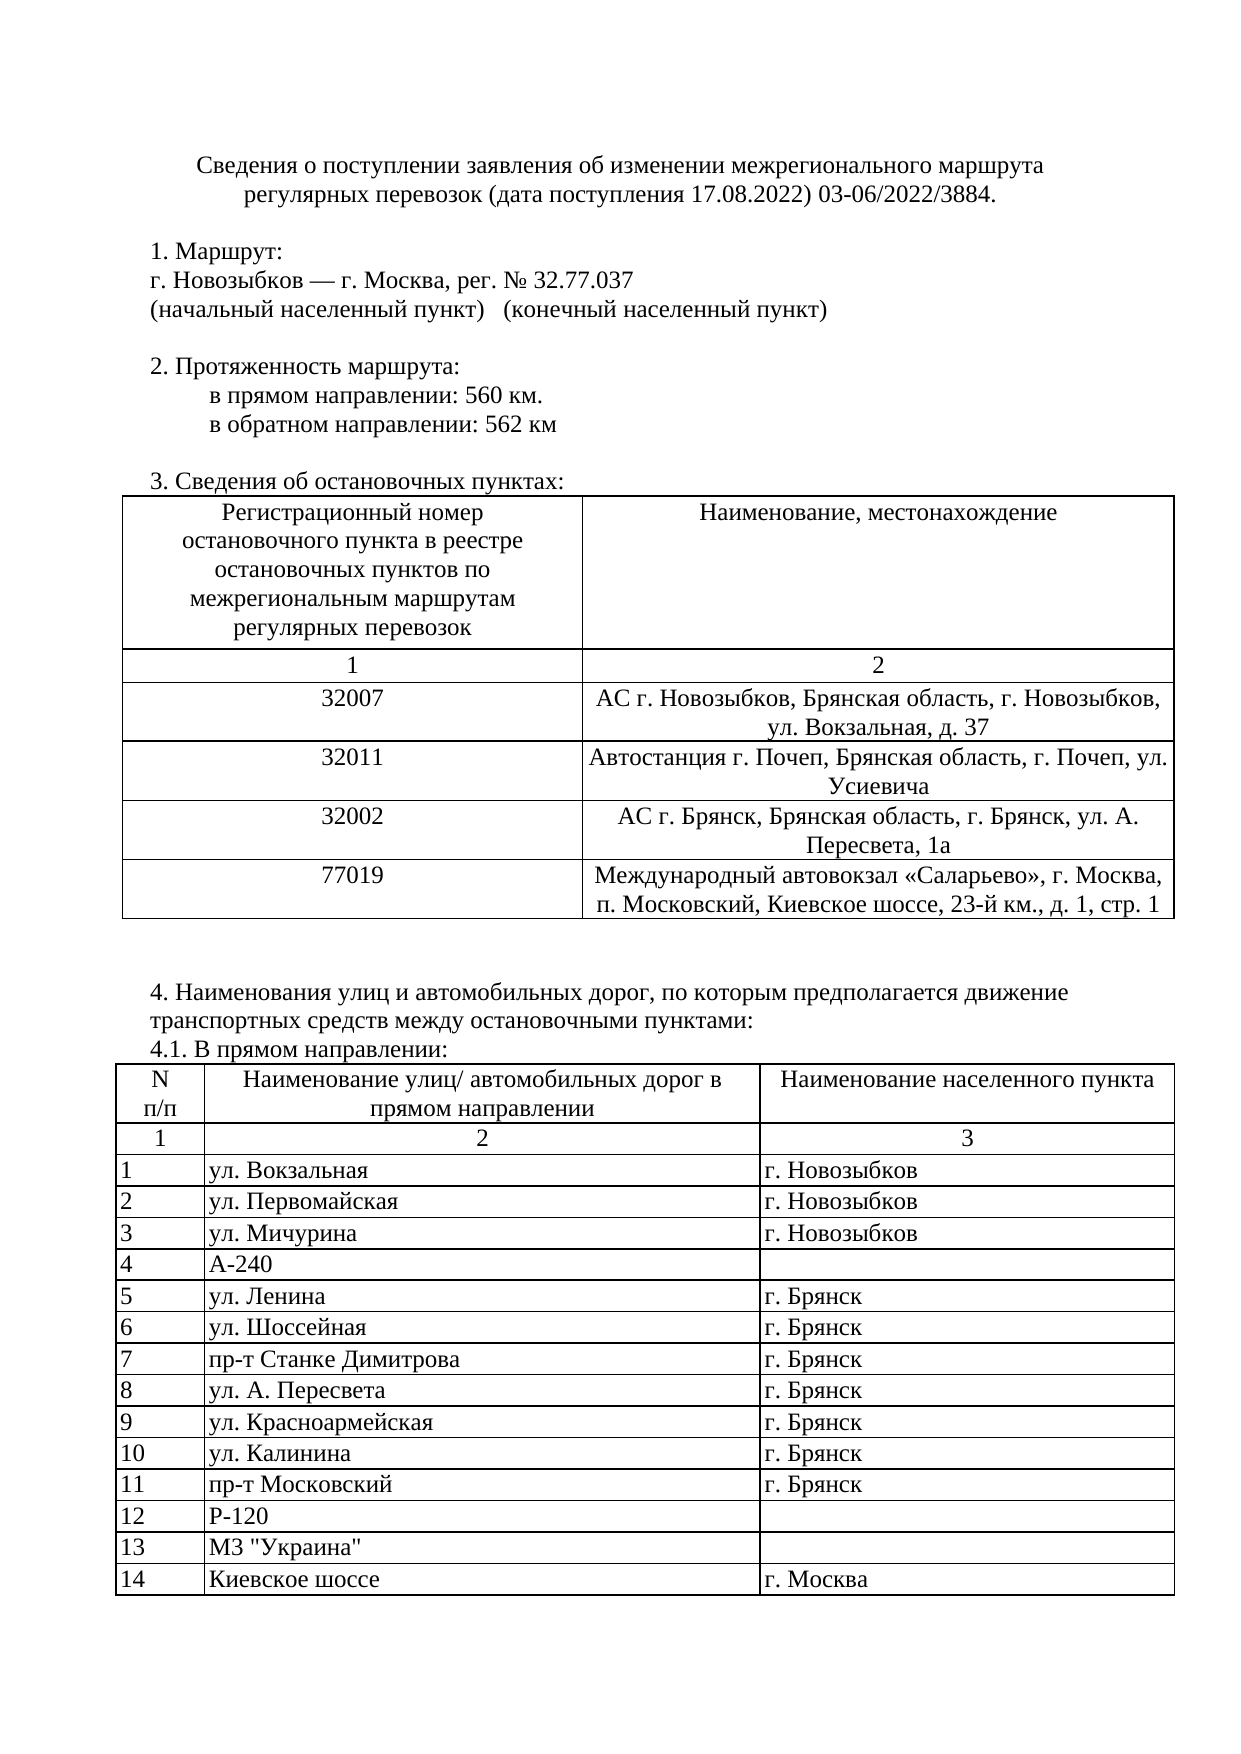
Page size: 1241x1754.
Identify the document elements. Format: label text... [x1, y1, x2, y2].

table_cell 2 [205, 1124, 759, 1153]
table_cell г. Москва [761, 1564, 1174, 1594]
table_cell 2 [583, 650, 1173, 681]
table_cell пр-т Московский [205, 1470, 759, 1499]
table_cell 4 [117, 1250, 204, 1279]
table_cell г. Новозыбков [761, 1187, 1174, 1216]
table_cell г. Брянск [761, 1344, 1174, 1374]
table_cell 3 [761, 1124, 1174, 1153]
table_header N п/п [117, 1065, 204, 1122]
text 3. Сведения об остановочных пунктах: [150, 466, 1090, 495]
table_cell ул. Первомайская [205, 1187, 759, 1216]
table_cell 9 [117, 1407, 204, 1437]
table_cell г. Брянск [761, 1312, 1174, 1342]
table_cell г. Брянск [761, 1407, 1174, 1437]
table_cell пр-т Станке Димитрова [205, 1344, 759, 1374]
text 1. Маршрут: [150, 236, 1090, 265]
table_cell М3 "Украина" [205, 1533, 759, 1562]
table_cell 6 [117, 1312, 204, 1342]
table_cell 10 [117, 1438, 204, 1468]
table_cell 13 [117, 1533, 204, 1562]
table_cell 77019 [123, 860, 582, 918]
table_cell 32007 [123, 683, 582, 740]
table_cell 2 [117, 1187, 204, 1216]
text (начальный населенный пункт) (конечный населенный пункт) [150, 294, 1090, 322]
table_cell 8 [117, 1375, 204, 1405]
table_cell г. Брянск [761, 1281, 1174, 1311]
table_cell 7 [117, 1344, 204, 1374]
table_cell ул. Мичурина [205, 1218, 759, 1248]
table_cell 1 [117, 1155, 204, 1185]
text г. Новозыбков — г. Москва, рег. № 32.77.037 [150, 265, 1090, 294]
table_cell 32011 [123, 742, 582, 799]
text 4. Наименования улиц и автомобильных дорог, по которым предполагается движение транспортных средств между остановочными пунктами: [150, 977, 1090, 1034]
table_cell Р-120 [205, 1501, 759, 1531]
table_cell АС г. Брянск, Брянская область, г. Брянск, ул. А. Пересвета, 1а [583, 801, 1173, 858]
table_cell г. Брянск [761, 1438, 1174, 1468]
table_cell ул. Калинина [205, 1438, 759, 1468]
table_cell ул. А. Пересвета [205, 1375, 759, 1405]
table_cell [761, 1501, 1174, 1531]
table_cell 1 [117, 1124, 204, 1153]
text в прямом направлении: 560 км. [150, 380, 1090, 409]
table_cell ул. Красноармейская [205, 1407, 759, 1437]
table_header Наименование, местонахождение [583, 497, 1173, 648]
text Сведения о поступлении заявления об изменении межрегионального маршрута регулярных перевозок (дата поступления 17.08.2022) 03-06/2022/3884. [150, 150, 1090, 207]
table_cell г. Новозыбков [761, 1155, 1174, 1185]
table_cell 5 [117, 1281, 204, 1311]
table_cell ул. Шоссейная [205, 1312, 759, 1342]
table_cell 32002 [123, 801, 582, 858]
table_cell 11 [117, 1470, 204, 1499]
table_cell Автостанция г. Почеп, Брянская область, г. Почеп, ул. Усиевича [583, 742, 1173, 799]
table_cell г. Новозыбков [761, 1218, 1174, 1248]
table_cell Международный автовокзал «Саларьево», г. Москва, п. Московский, Киевское шоссе, 23-й км., д. 1, стр. 1 [583, 860, 1173, 918]
table_cell [761, 1250, 1174, 1279]
table_cell Киевское шоссе [205, 1564, 759, 1594]
table_cell А-240 [205, 1250, 759, 1279]
table_cell ул. Ленина [205, 1281, 759, 1311]
table_cell [761, 1533, 1174, 1562]
table_cell ул. Вокзальная [205, 1155, 759, 1185]
table_header Регистрационный номер остановочного пункта в реестре остановочных пунктов по межрегиональным маршрутам регулярных перевозок [123, 497, 582, 648]
text в обратном направлении: 562 км [150, 409, 1090, 437]
table_header Наименование населенного пункта [761, 1065, 1174, 1122]
table_header Наименование улиц/ автомобильных дорог в прямом направлении [205, 1065, 759, 1122]
table_cell 14 [117, 1564, 204, 1594]
table_cell 1 [123, 650, 582, 681]
table_cell 3 [117, 1218, 204, 1248]
table_cell АС г. Новозыбков, Брянская область, г. Новозыбков, ул. Вокзальная, д. 37 [583, 683, 1173, 740]
table_cell г. Брянск [761, 1470, 1174, 1499]
table_cell 12 [117, 1501, 204, 1531]
text 2. Протяженность маршрута: [150, 351, 1090, 380]
table_cell г. Брянск [761, 1375, 1174, 1405]
text 4.1. В прямом направлении: [150, 1034, 1090, 1063]
